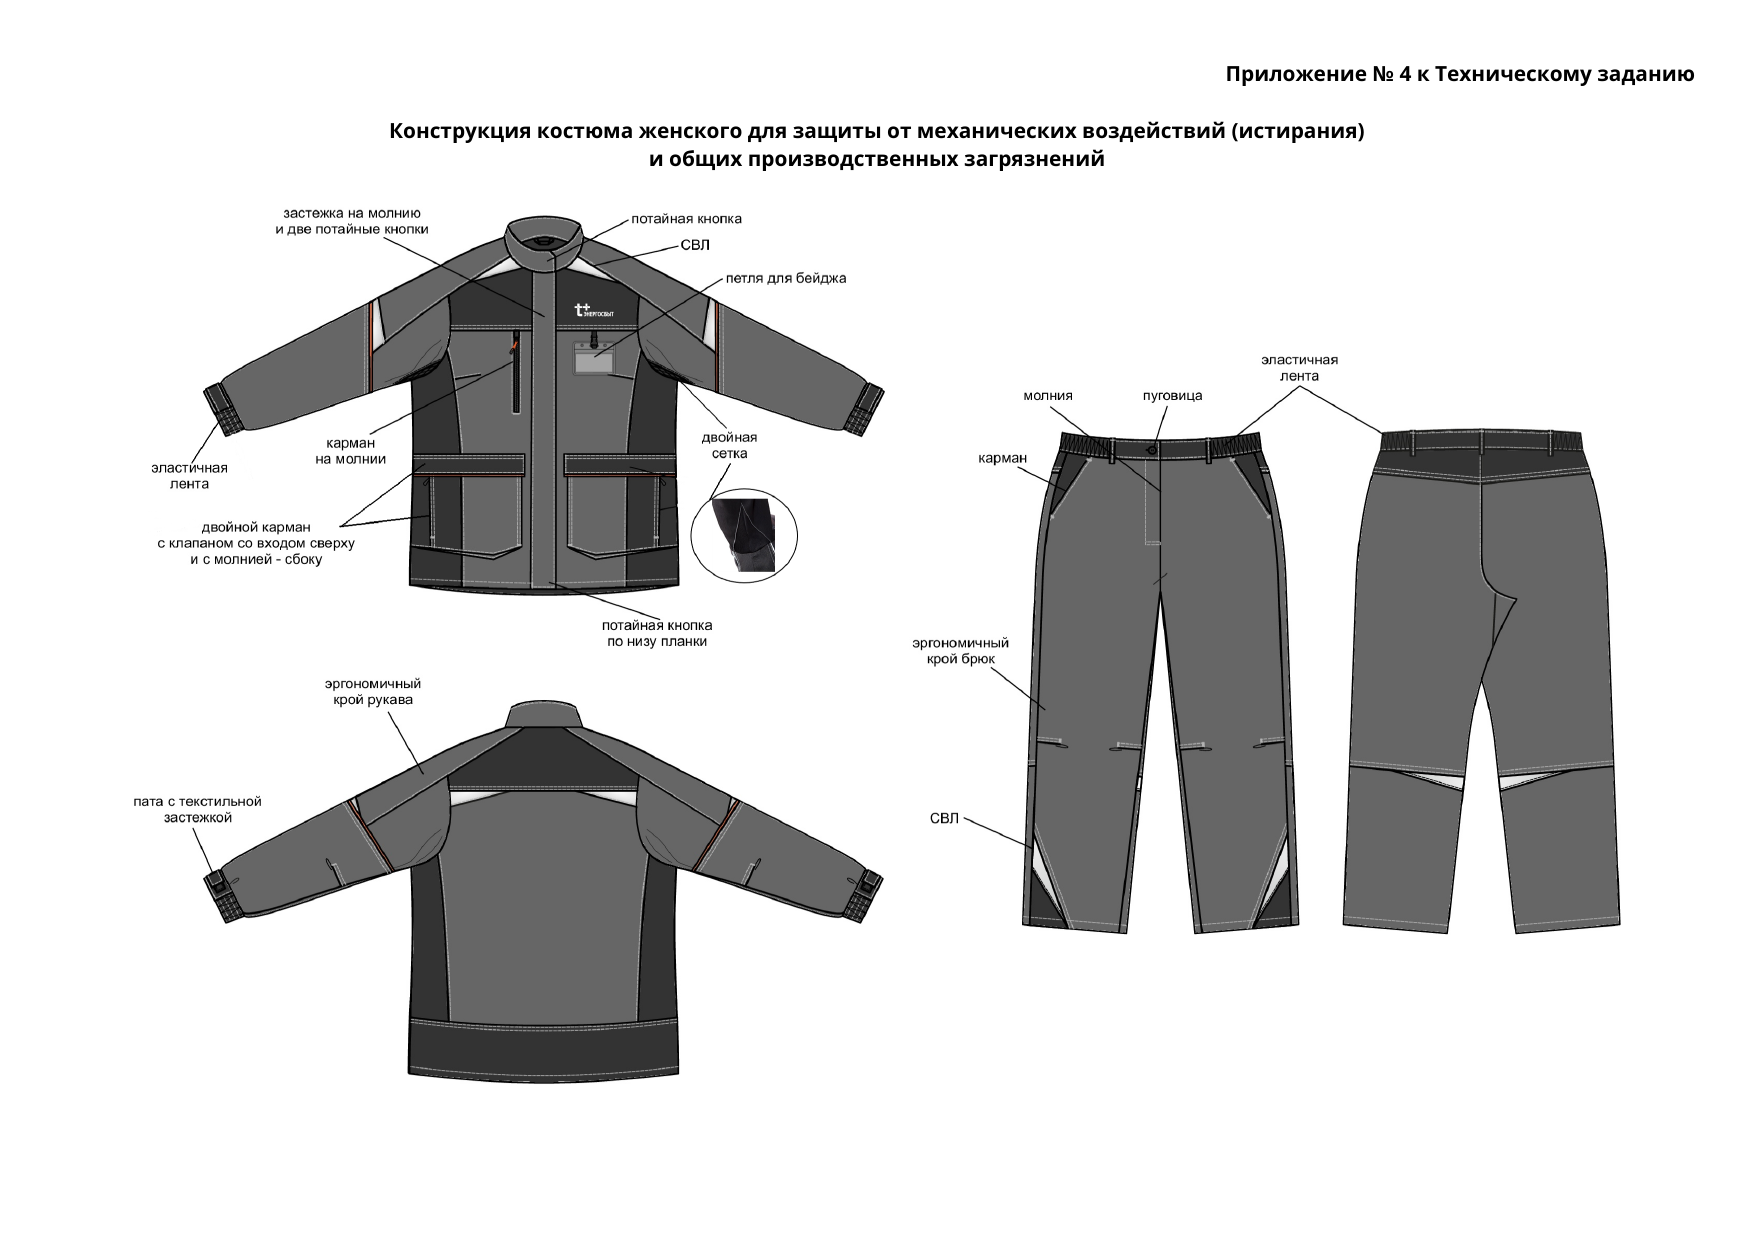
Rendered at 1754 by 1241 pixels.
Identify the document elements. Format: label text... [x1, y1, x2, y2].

text Приложение № 4 к Техническому заданию [59, 59, 1695, 87]
picture [123, 172, 1630, 1094]
text Конструкция костюма женского для защиты от механических воздействий (истирания) [59, 116, 1695, 144]
